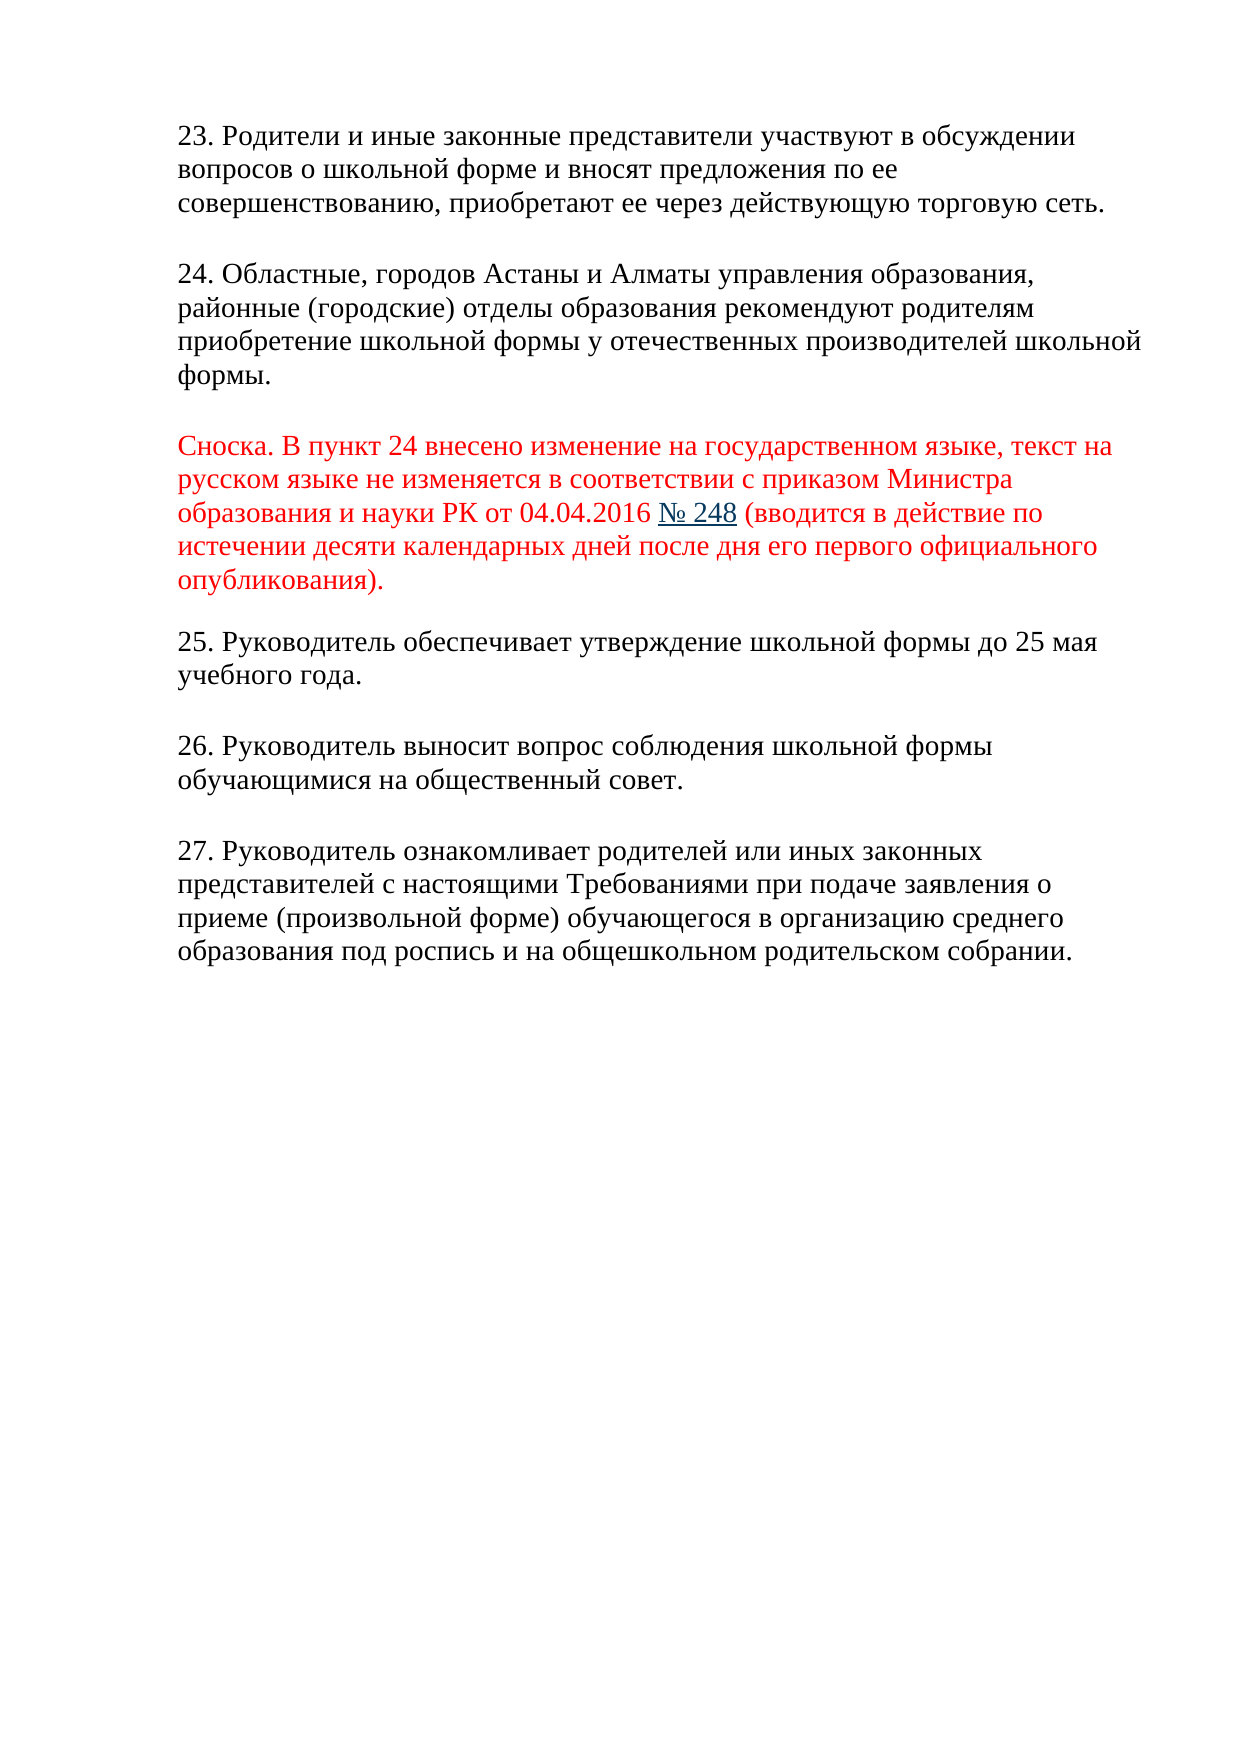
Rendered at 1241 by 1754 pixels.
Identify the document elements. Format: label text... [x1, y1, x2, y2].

text Сноска. В пункт 24 внесено изменение на государственном языке, текст на русском языке не изменяется в соответствии с приказом Министра образования и науки РК от 04.04.2016 № 248 (вводится в действие по истечении десяти календарных дней после дня его первого официального опубликования). [177, 428, 1152, 624]
text 23. Родители и иные законные представители участвуют в обсуждении вопросов о школьной форме и вносят предложения по ее совершенствованию, приобретают ее через действующую торговую сеть. [177, 118, 1152, 219]
text 27. Руководитель ознакомливает родителей или иных законных представителей с настоящими Требованиями при подаче заявления о приеме (произвольной форме) обучающегося в организацию среднего образования под роспись и на общешкольном родительском собрании. [177, 833, 1152, 967]
text 25. Руководитель обеспечивает утверждение школьной формы до 25 мая учебного года. [177, 624, 1152, 691]
text 24. Областные, городов Астаны и Алматы управления образования, районные (городские) отделы образования рекомендуют родителям приобретение школьной формы у отечественных производителей школьной формы. [177, 256, 1152, 390]
text 26. Руководитель выносит вопрос соблюдения школьной формы обучающимися на общественный совет. [177, 728, 1152, 795]
